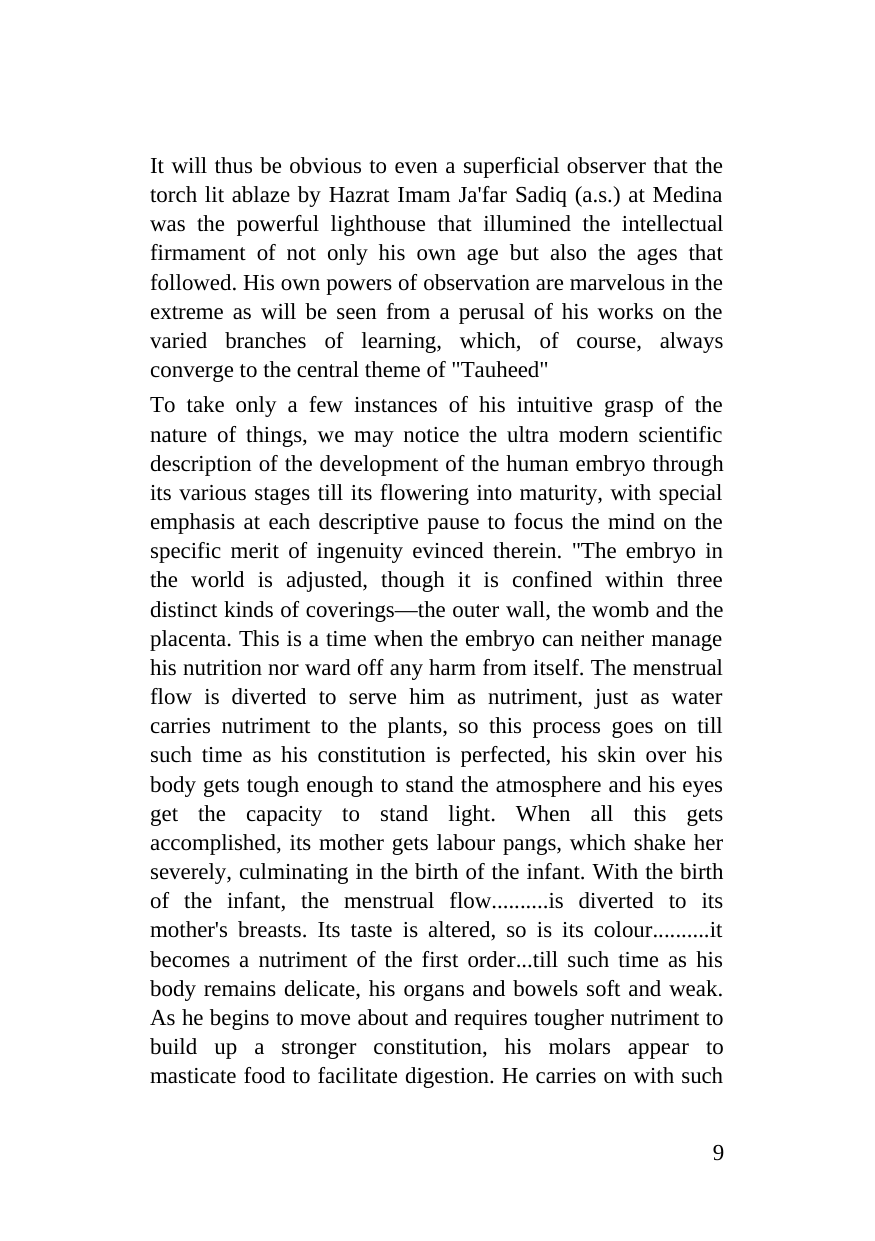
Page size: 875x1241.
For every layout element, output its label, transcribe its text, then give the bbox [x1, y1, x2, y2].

text It will thus be obvious to even a superficial observer that the torch lit ablaze by Hazrat Imam Ja'far Sadiq (a.s.) at Medina was the powerful lighthouse that illumined the intellectual firmament of not only his own age but also the ages that followed. His own powers of observation are marvelous in the extreme as will be seen from a perusal of his works on the varied branches of learning, which, of course, always converge to the central theme of "Tauheed" [150, 150, 724, 383]
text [150, 389, 724, 1089]
